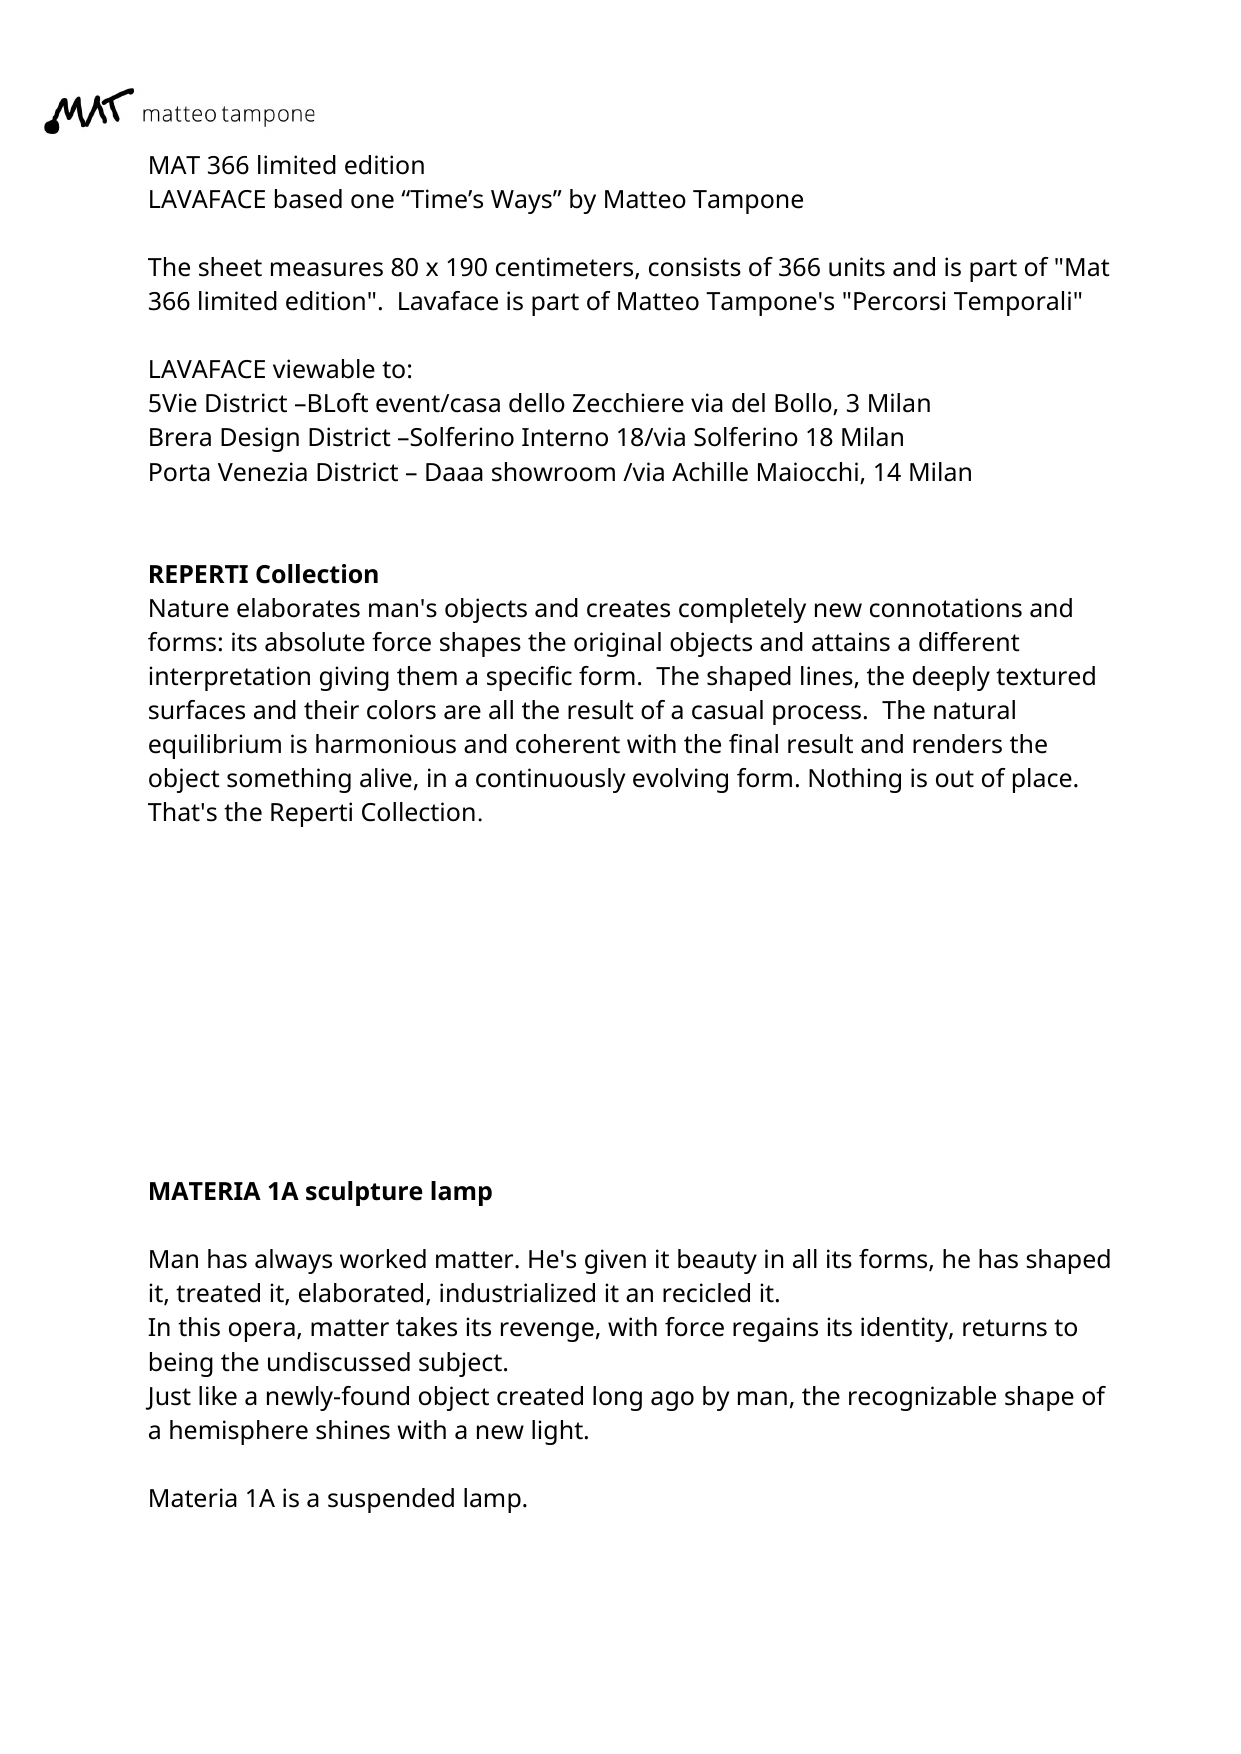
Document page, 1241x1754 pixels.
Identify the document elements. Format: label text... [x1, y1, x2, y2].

text Nature elaborates man's objects and creates completely new connotations and forms: its absolute force shapes the original objects and attains a different interpretation giving them a specific form. The shaped lines, the deeply textured surfaces and their colors are all the result of a casual process. The natural equilibrium is harmonious and coherent with the final result and renders the object something alive, in a continuously evolving form. Nothing is out of place. [148, 590, 1122, 795]
text The sheet measures 80 x 190 centimeters, consists of 366 units and is part of "Mat 366 limited edition". Lavaface is part of Matteo Tampone's "Percorsi Temporali" [148, 250, 1122, 318]
text Man has always worked matter. He's given it beauty in all its forms, he has shaped it, treated it, elaborated, industrialized it an recicled it. [148, 1242, 1122, 1310]
text In this opera, matter takes its revenge, with force regains its identity, returns to being the undiscussed subject. [148, 1310, 1122, 1378]
text LAVAFACE based one “Time’s Ways” by Matteo Tampone [148, 182, 1122, 216]
text LAVAFACE viewable to: [148, 352, 1122, 386]
text REPERTI Collection [148, 556, 1122, 590]
text Just like a newly-found object created long ago by man, the recognizable shape of a hemisphere shines with a new light. [148, 1378, 1122, 1446]
text Brera Design District –Solferino Interno 18/via Solferino 18 Milan [148, 420, 1122, 454]
picture [44, 88, 315, 134]
text That's the Reperti Collection. [148, 795, 1122, 829]
text Materia 1A is a suspended lamp. [148, 1480, 1122, 1514]
text MAT 366 limited edition [148, 148, 1122, 182]
text MATERIA 1A sculpture lamp [148, 1174, 1122, 1208]
text 5Vie District –BLoft event/casa dello Zecchiere via del Bollo, 3 Milan [148, 386, 1122, 420]
text Porta Venezia District – Daaa showroom /via Achille Maiocchi, 14 Milan [148, 454, 1122, 488]
